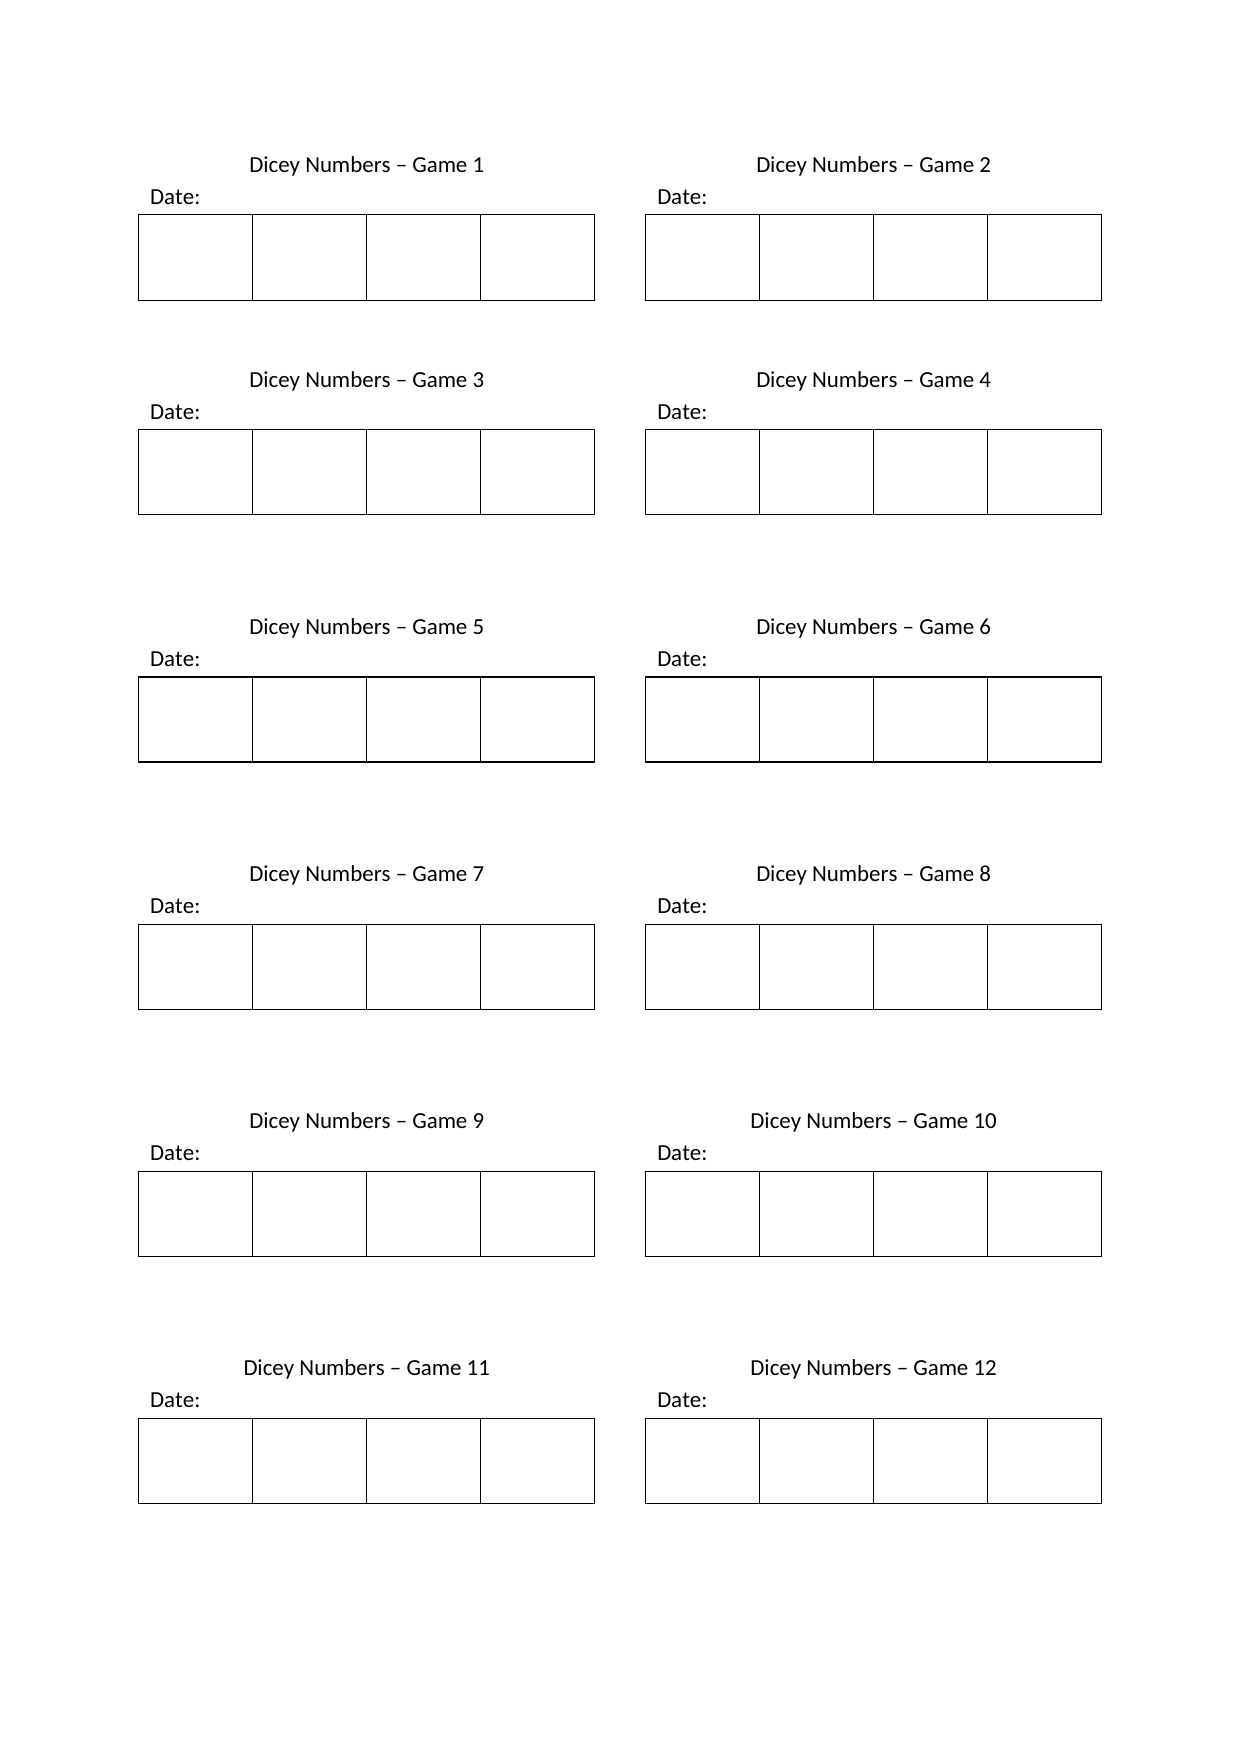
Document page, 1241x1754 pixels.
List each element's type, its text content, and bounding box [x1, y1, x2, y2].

table_header [481, 678, 594, 761]
table_header [760, 430, 873, 514]
text Dicey Numbers – Game 10 [657, 1106, 1090, 1134]
table_header [646, 215, 759, 299]
table_header [874, 430, 987, 514]
table_header [139, 925, 252, 1008]
text Date: [657, 1138, 1090, 1166]
text Dicey Numbers – Game 4 [657, 365, 1090, 393]
text Dicey Numbers – Game 7 [150, 859, 583, 887]
table_header [988, 430, 1101, 514]
table_header [760, 1172, 873, 1256]
table_header [139, 678, 252, 761]
table_header [760, 215, 873, 299]
text Dicey Numbers – Game 1 [150, 150, 583, 178]
table_header [646, 1419, 759, 1503]
table_header [481, 1419, 594, 1503]
text Dicey Numbers – Game 11 [150, 1353, 583, 1381]
table_header [367, 430, 480, 514]
table_header [253, 1172, 366, 1256]
table_header [646, 430, 759, 514]
table_header [367, 925, 480, 1008]
table_header [988, 215, 1101, 299]
table_header [988, 1172, 1101, 1256]
table_header [367, 678, 480, 761]
table_header [253, 430, 366, 514]
table_header [139, 1172, 252, 1256]
table_header [874, 215, 987, 299]
table_header [253, 678, 366, 761]
text Date: [150, 182, 583, 210]
table_header [760, 925, 873, 1008]
text Date: [657, 397, 1090, 425]
table_header [988, 678, 1101, 761]
table_header [988, 1419, 1101, 1503]
table_header [367, 1172, 480, 1256]
table_header [874, 678, 987, 761]
table_header [481, 215, 594, 299]
text Dicey Numbers – Game 6 [657, 612, 1090, 640]
table_header [646, 925, 759, 1008]
table_header [139, 1419, 252, 1503]
table_header [367, 215, 480, 299]
text Dicey Numbers – Game 9 [150, 1106, 583, 1134]
text Date: [657, 644, 1090, 672]
table_header [253, 925, 366, 1008]
text Dicey Numbers – Game 12 [657, 1353, 1090, 1381]
table_header [481, 925, 594, 1008]
text Date: [150, 891, 583, 919]
table_header [874, 1419, 987, 1503]
table_header [874, 1172, 987, 1256]
table_header [253, 1419, 366, 1503]
table_header [481, 1172, 594, 1256]
text Date: [150, 644, 583, 672]
text Date: [150, 1138, 583, 1166]
table_header [139, 215, 252, 299]
text Date: [657, 891, 1090, 919]
table_header [646, 678, 759, 761]
text Dicey Numbers – Game 5 [150, 612, 583, 640]
table_header [760, 1419, 873, 1503]
table_header [760, 678, 873, 761]
table_header [874, 925, 987, 1008]
table_header [253, 215, 366, 299]
text Date: [150, 397, 583, 425]
text Dicey Numbers – Game 8 [657, 859, 1090, 887]
table_header [139, 430, 252, 514]
text Dicey Numbers – Game 3 [150, 365, 583, 393]
table_header [367, 1419, 480, 1503]
text Date: [657, 1385, 1090, 1413]
text Date: [150, 1385, 583, 1413]
table_header [481, 430, 594, 514]
text Dicey Numbers – Game 2 [657, 150, 1090, 178]
text Date: [657, 182, 1090, 210]
table_header [646, 1172, 759, 1256]
table_header [988, 925, 1101, 1008]
